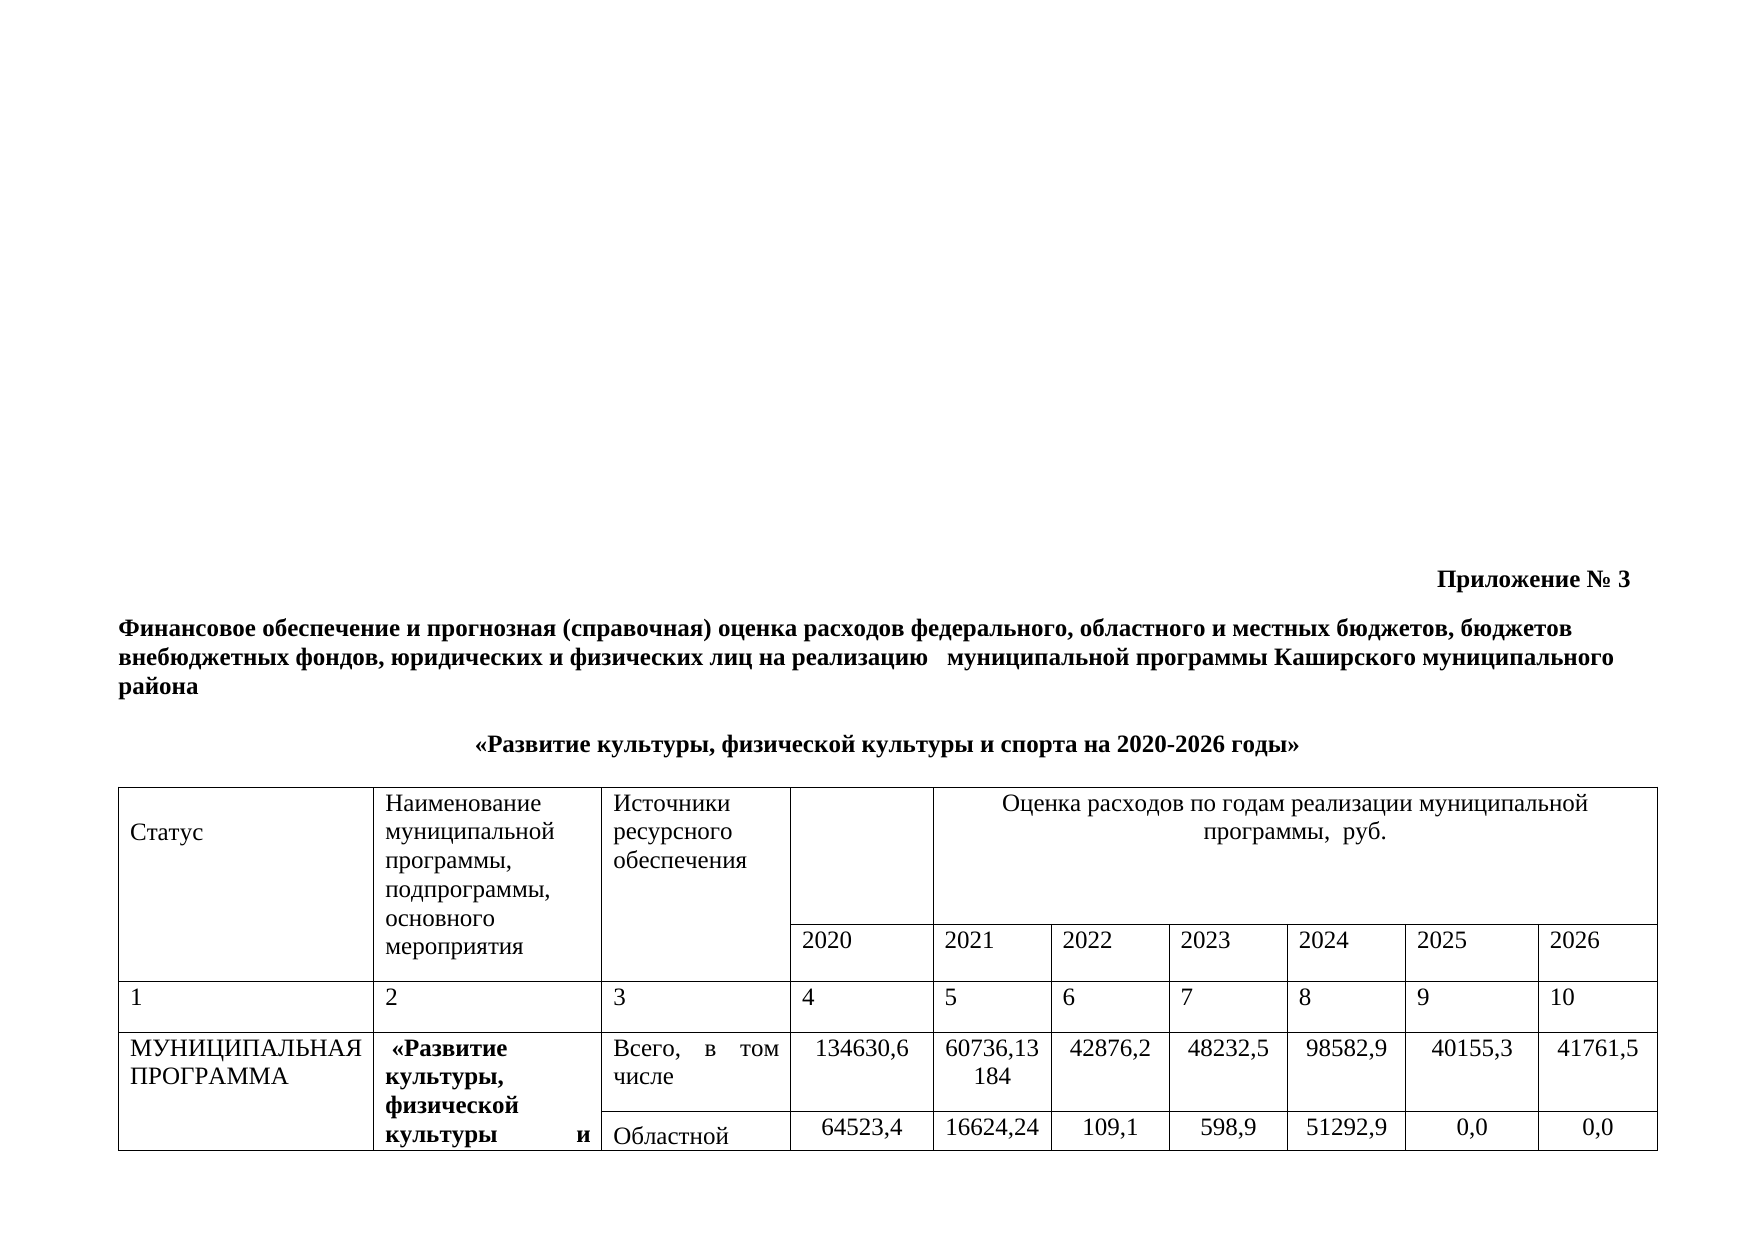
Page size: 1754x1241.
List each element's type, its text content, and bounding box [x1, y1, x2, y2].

text Приложение № 3 [118, 564, 1636, 592]
